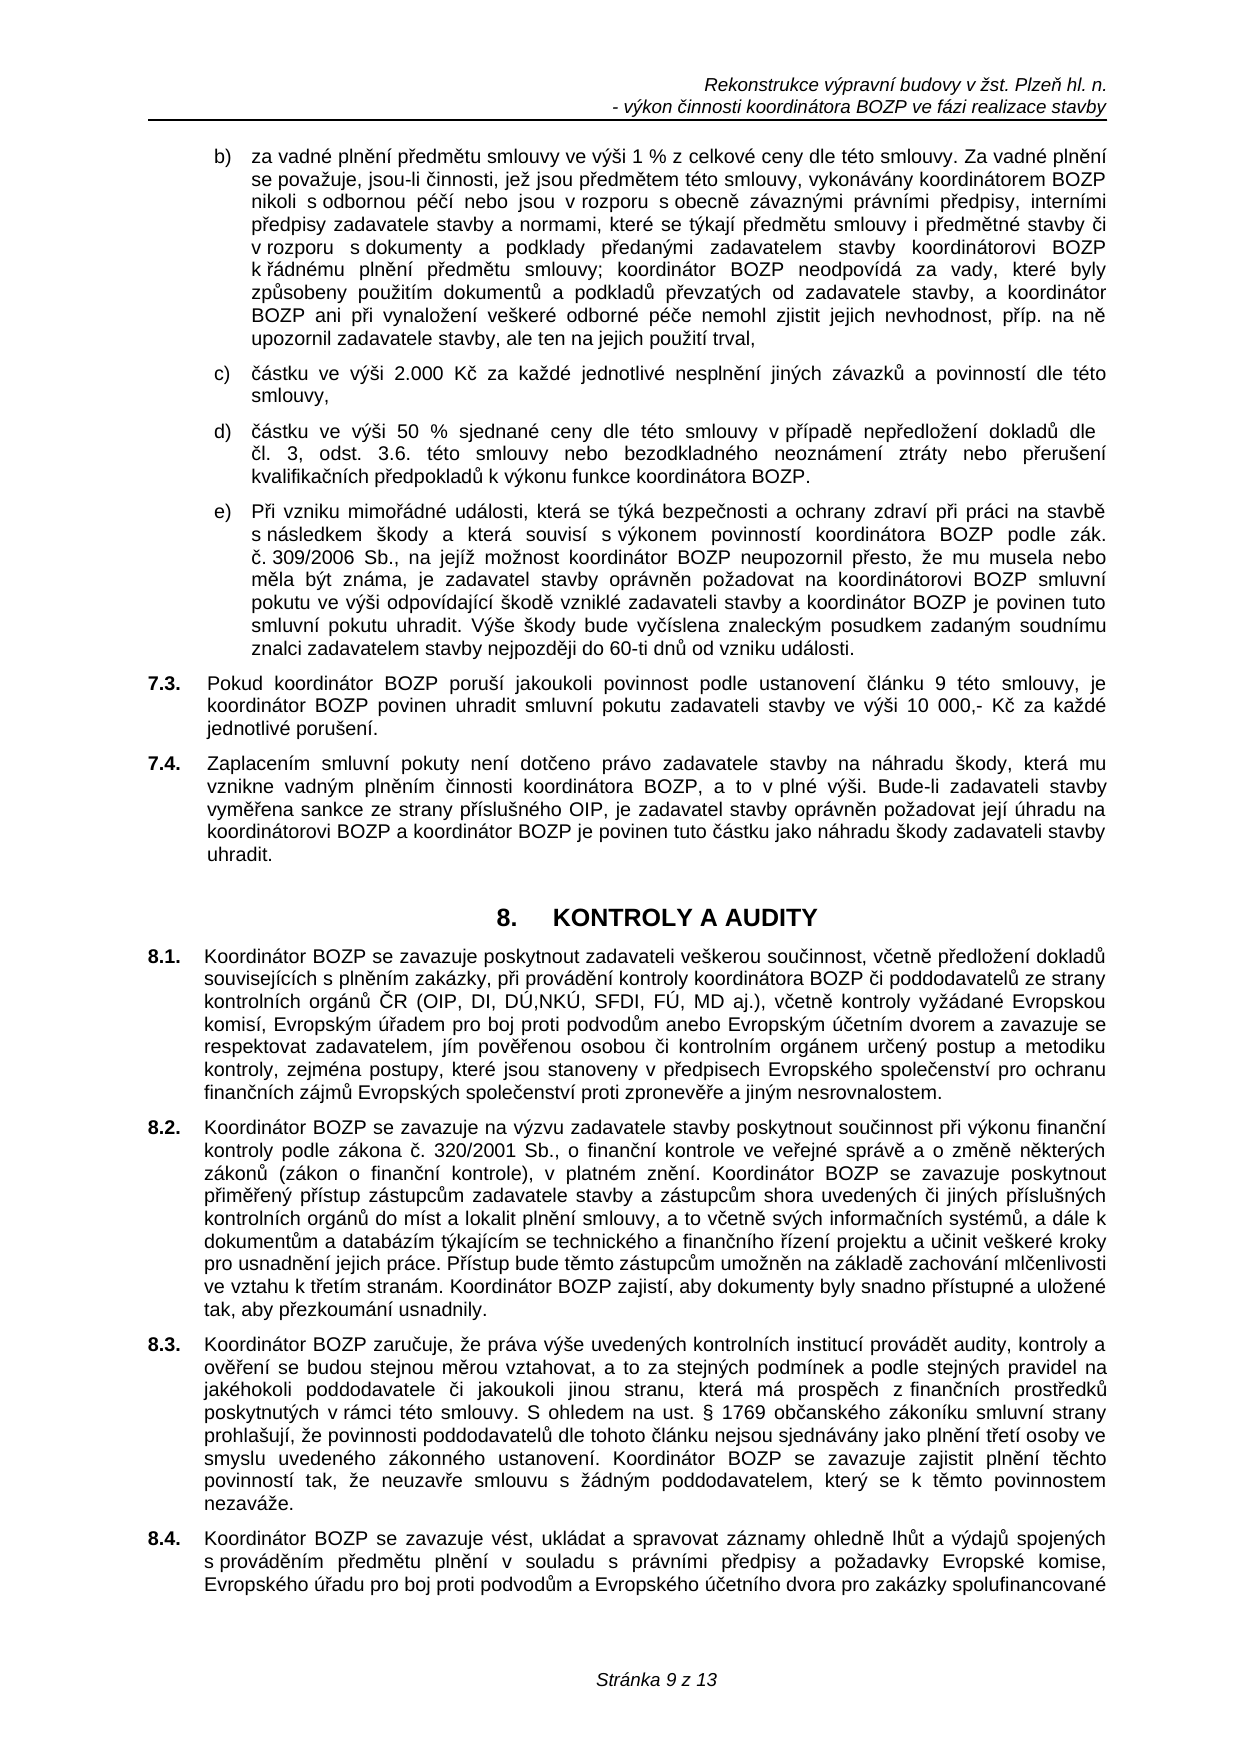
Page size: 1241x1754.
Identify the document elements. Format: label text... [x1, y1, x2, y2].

text 7.4. Zaplacením smluvní pokuty není dotčeno právo zadavatele stavby na náhradu škody, která mu vznikne vadným plněním činnosti koordinátora BOZP, a to v plné výši. Bude-li zadavateli stavby vyměřena sankce ze strany příslušného OIP, je zadavatel stavby oprávněn požadovat její úhradu na koordinátorovi BOZP a koordinátor BOZP je povinen tuto částku jako náhradu škody zadavateli stavby uhradit. [148, 752, 1107, 866]
list za vadné plnění předmětu smlouvy ve výši 1 % z celkové ceny dle této smlouvy. Za vadné plnění se považuje, jsou-li činnosti, jež jsou předmětem této smlouvy, vykonávány koordinátorem BOZP nikoli s odbornou péčí nebo jsou v rozporu s obecně závaznými právními předpisy, interními předpisy zadavatele stavby a normami, které se týkají předmětu smlouvy i předmětné stavby či v rozporu s dokumenty a podklady předanými zadavatelem stavby koordinátorovi BOZP k řádnému plnění předmětu smlouvy; koordinátor BOZP neodpovídá za vady, které byly způsobeny použitím dokumentů a podkladů převzatých od zadavatele stavby, a koordinátor BOZP ani při vynaložení veškeré odborné péče nemohl zjistit jejich nevhodnost, příp. na ně upozornil zadavatele stavby, ale ten na jejich použití trval, [214, 145, 1107, 349]
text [148, 1527, 1107, 1595]
text 8. KONTROLY A AUDITY [148, 903, 1167, 932]
list částku ve výši 50 % sjednané ceny dle této smlouvy v případě nepředložení dokladů dle čl. 3, odst. 3.6. této smlouvy nebo bezodkladného neoznámení ztráty nebo přerušení kvalifikačních předpokladů k výkonu funkce koordinátora BOZP. [214, 419, 1107, 488]
list částku ve výši 2.000 Kč za každé jednotlivé nesplnění jiných závazků a povinností dle této smlouvy, [214, 362, 1107, 407]
text 8.1. Koordinátor BOZP se zavazuje poskytnout zadavateli veškerou součinnost, včetně předložení dokladů souvisejících s plněním zakázky, při provádění kontroly koordinátora BOZP či poddodavatelů ze strany kontrolních orgánů ČR (OIP, DI, DÚ,NKÚ, SFDI, FÚ, MD aj.), včetně kontroly vyžádané Evropskou komisí, Evropským úřadem pro boj proti podvodům anebo Evropským účetním dvorem a zavazuje se respektovat zadavatelem, jím pověřenou osobou či kontrolním orgánem určený postup a metodiku kontroly, zejména postupy, které jsou stanoveny v předpisech Evropského společenství pro ochranu finančních zájmů Evropských společenství proti zpronevěře a jiným nesrovnalostem. [148, 944, 1107, 1103]
text 8.2. Koordinátor BOZP se zavazuje na výzvu zadavatele stavby poskytnout součinnost při výkonu finanční kontroly podle zákona č. 320/2001 Sb., o finanční kontrole ve veřejné správě a o změně některých zákonů (zákon o finanční kontrole), v platném znění. Koordinátor BOZP se zavazuje poskytnout přiměřený přístup zástupcům zadavatele stavby a zástupcům shora uvedených či jiných příslušných kontrolních orgánů do míst a lokalit plnění smlouvy, a to včetně svých informačních systémů, a dále k dokumentům a databázím týkajícím se technického a finančního řízení projektu a učinit veškeré kroky pro usnadnění jejich práce. Přístup bude těmto zástupcům umožněn na základě zachování mlčenlivosti ve vztahu k třetím stranám. Koordinátor BOZP zajistí, aby dokumenty byly snadno přístupné a uložené tak, aby přezkoumání usnadnily. [148, 1116, 1107, 1320]
text 8.3. Koordinátor BOZP zaručuje, že práva výše uvedených kontrolních institucí provádět audity, kontroly a ověření se budou stejnou měrou vztahovat, a to za stejných podmínek a podle stejných pravidel na jakéhokoli poddodavatele či jakoukoli jinou stranu, která má prospěch z finančních prostředků poskytnutých v rámci této smlouvy. S ohledem na ust. § 1769 občanského zákoníku smluvní strany prohlašují, že povinnosti poddodavatelů dle tohoto článku nejsou sjednávány jako plnění třetí osoby ve smyslu uvedeného zákonného ustanovení. Koordinátor BOZP se zavazuje zajistit plnění těchto povinností tak, že neuzavře smlouvu s žádným poddodavatelem, který se k těmto povinnostem nezaváže. [148, 1333, 1107, 1514]
text 7.3. Pokud koordinátor BOZP poruší jakoukoli povinnost podle ustanovení článku 9 této smlouvy, je koordinátor BOZP povinen uhradit smluvní pokutu zadavateli stavby ve výši 10 000,- Kč za každé jednotlivé porušení. [148, 672, 1107, 740]
list Při vzniku mimořádné události, která se týká bezpečnosti a ochrany zdraví při práci na stavbě s následkem škody a která souvisí s výkonem povinností koordinátora BOZP podle zák. č. 309/2006 Sb., na jejíž možnost koordinátor BOZP neupozornil přesto, že mu musela nebo měla být známa, je zadavatel stavby oprávněn požadovat na koordinátorovi BOZP smluvní pokutu ve výši odpovídající škodě vzniklé zadavateli stavby a koordinátor BOZP je povinen tuto smluvní pokutu uhradit. Výše škody bude vyčíslena znaleckým posudkem zadaným soudnímu znalci zadavatelem stavby nejpozději do 60-ti dnů od vzniku události. [214, 500, 1107, 659]
